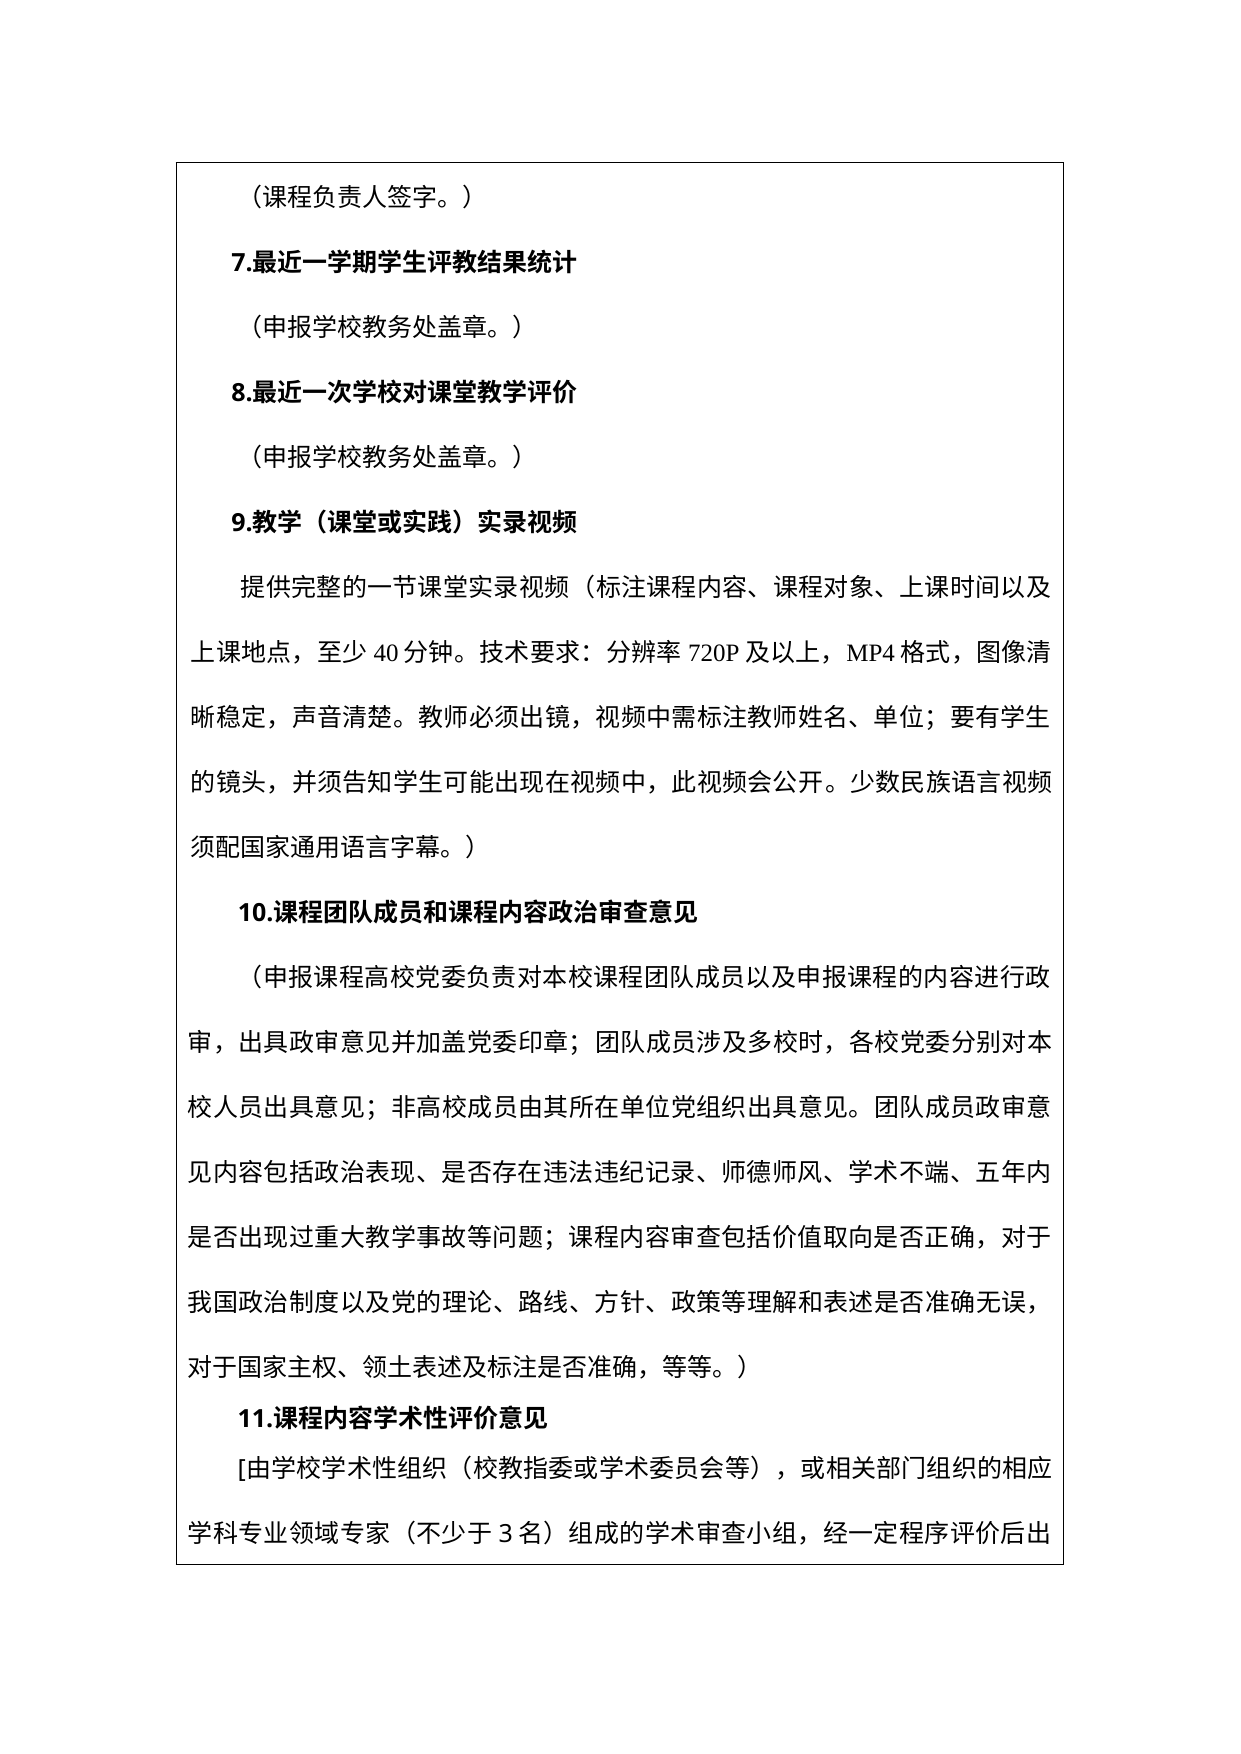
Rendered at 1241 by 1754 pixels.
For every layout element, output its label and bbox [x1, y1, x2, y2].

table_header [177, 163, 1063, 1564]
